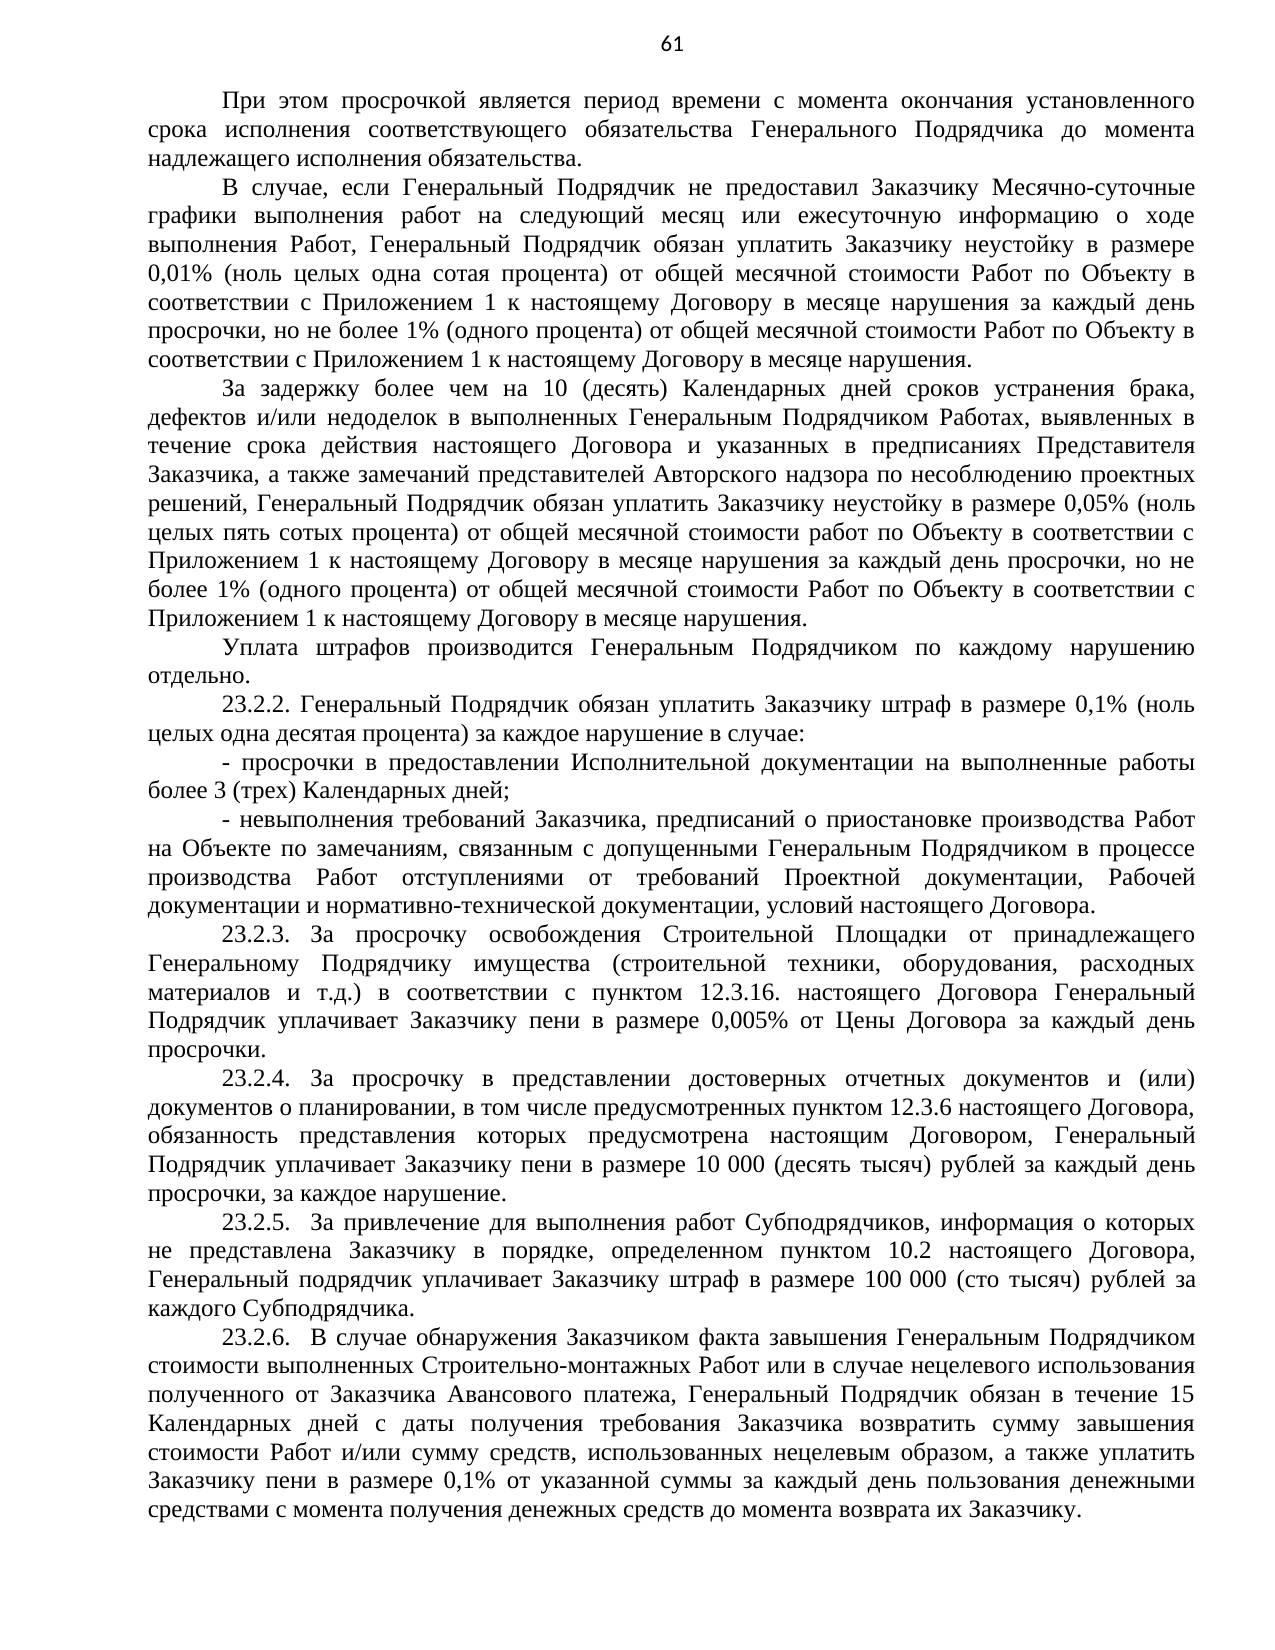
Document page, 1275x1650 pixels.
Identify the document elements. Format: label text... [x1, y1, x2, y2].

list За просрочку освобождения Строительной Площадки от принадлежащего Генеральному Подрядчику имущества (строительной техники, оборудования, расходных материалов и т.д.) в соответствии с пунктом 12.3.16. настоящего Договора Генеральный Подрядчик уплачивает Заказчику пени в размере 0,005% от Цены Договора за каждый день просрочки. [148, 919, 1196, 1063]
list За задержку более чем на 10 (десять) Календарных дней сроков устранения брака, дефектов и/или недоделок в выполненных Генеральным Подрядчиком Работах, выявленных в течение срока действия настоящего Договора и указанных в предписаниях Представителя Заказчика, а также замечаний представителей Авторского надзора по несоблюдению проектных решений, Генеральный Подрядчик обязан уплатить Заказчику неустойку в размере 0,05% (ноль целых пять сотых процента) от общей месячной стоимости работ по Объекту в соответствии с Приложением 1 к настоящему Договору в месяце нарушения за каждый день просрочки, но не более 1% (одного процента) от общей месячной стоимости Работ по Объекту в соответствии с Приложением 1 к настоящему Договору в месяце нарушения. [148, 373, 1196, 632]
list 23.2.2. Генеральный Подрядчик обязан уплатить Заказчику штраф в размере 0,1% (ноль целых одна десятая процента) за каждое нарушение в случае: [148, 689, 1196, 747]
list В случае обнаружения Заказчиком факта завышения Генеральным Подрядчиком стоимости выполненных Строительно-монтажных Работ или в случае нецелевого использования полученного от Заказчика Авансового платежа, Генеральный Подрядчик обязан в течение 15 Календарных дней с даты получения требования Заказчика возвратить сумму завышения стоимости Работ и/или сумму средств, использованных нецелевым образом, а также уплатить Заказчику пени в размере 0,1% от указанной суммы за каждый день пользования денежными средствами с момента получения денежных средств до момента возврата их Заказчику. [148, 1322, 1196, 1523]
list - просрочки в предоставлении Исполнительной документации на выполненные работы более 3 (трех) Календарных дней; [148, 747, 1196, 804]
list За привлечение для выполнения работ Субподрядчиков, информация о которых не представлена Заказчику в порядке, определенном пунктом 10.2 настоящего Договора, Генеральный подрядчик уплачивает Заказчику штраф в размере 100 000 (сто тысяч) рублей за каждого Субподрядчика. [148, 1207, 1196, 1322]
list При этом просрочкой является период времени с момента окончания установленного срока исполнения соответствующего обязательства Генерального Подрядчика до момента надлежащего исполнения обязательства. [148, 86, 1196, 172]
list - невыполнения требований Заказчика, предписаний о приостановке производства Работ на Объекте по замечаниям, связанным с допущенными Генеральным Подрядчиком в процессе производства Работ отступлениями от требований Проектной документации, Рабочей документации и нормативно-технической документации, условий настоящего Договора. [148, 804, 1196, 919]
list За просрочку в представлении достоверных отчетных документов и (или) документов о планировании, в том числе предусмотренных пунктом 12.3.6 настоящего Договора, обязанность представления которых предусмотрена настоящим Договором, Генеральный Подрядчик уплачивает Заказчику пени в размере 10 000 (десять тысяч) рублей за каждый день просрочки, за каждое нарушение. [148, 1063, 1196, 1207]
list Уплата штрафов производится Генеральным Подрядчиком по каждому нарушению отдельно. [148, 632, 1196, 689]
list В случае, если Генеральный Подрядчик не предоставил Заказчику Месячно-суточные графики выполнения работ на следующий месяц или ежесуточную информацию о ходе выполнения Работ, Генеральный Подрядчик обязан уплатить Заказчику неустойку в размере 0,01% (ноль целых одна сотая процента) от общей месячной стоимости Работ по Объекту в соответствии с Приложением 1 к настоящему Договору в месяце нарушения за каждый день просрочки, но не более 1% (одного процента) от общей месячной стоимости Работ по Объекту в соответствии с Приложением 1 к настоящему Договору в месяце нарушения. [148, 172, 1196, 373]
